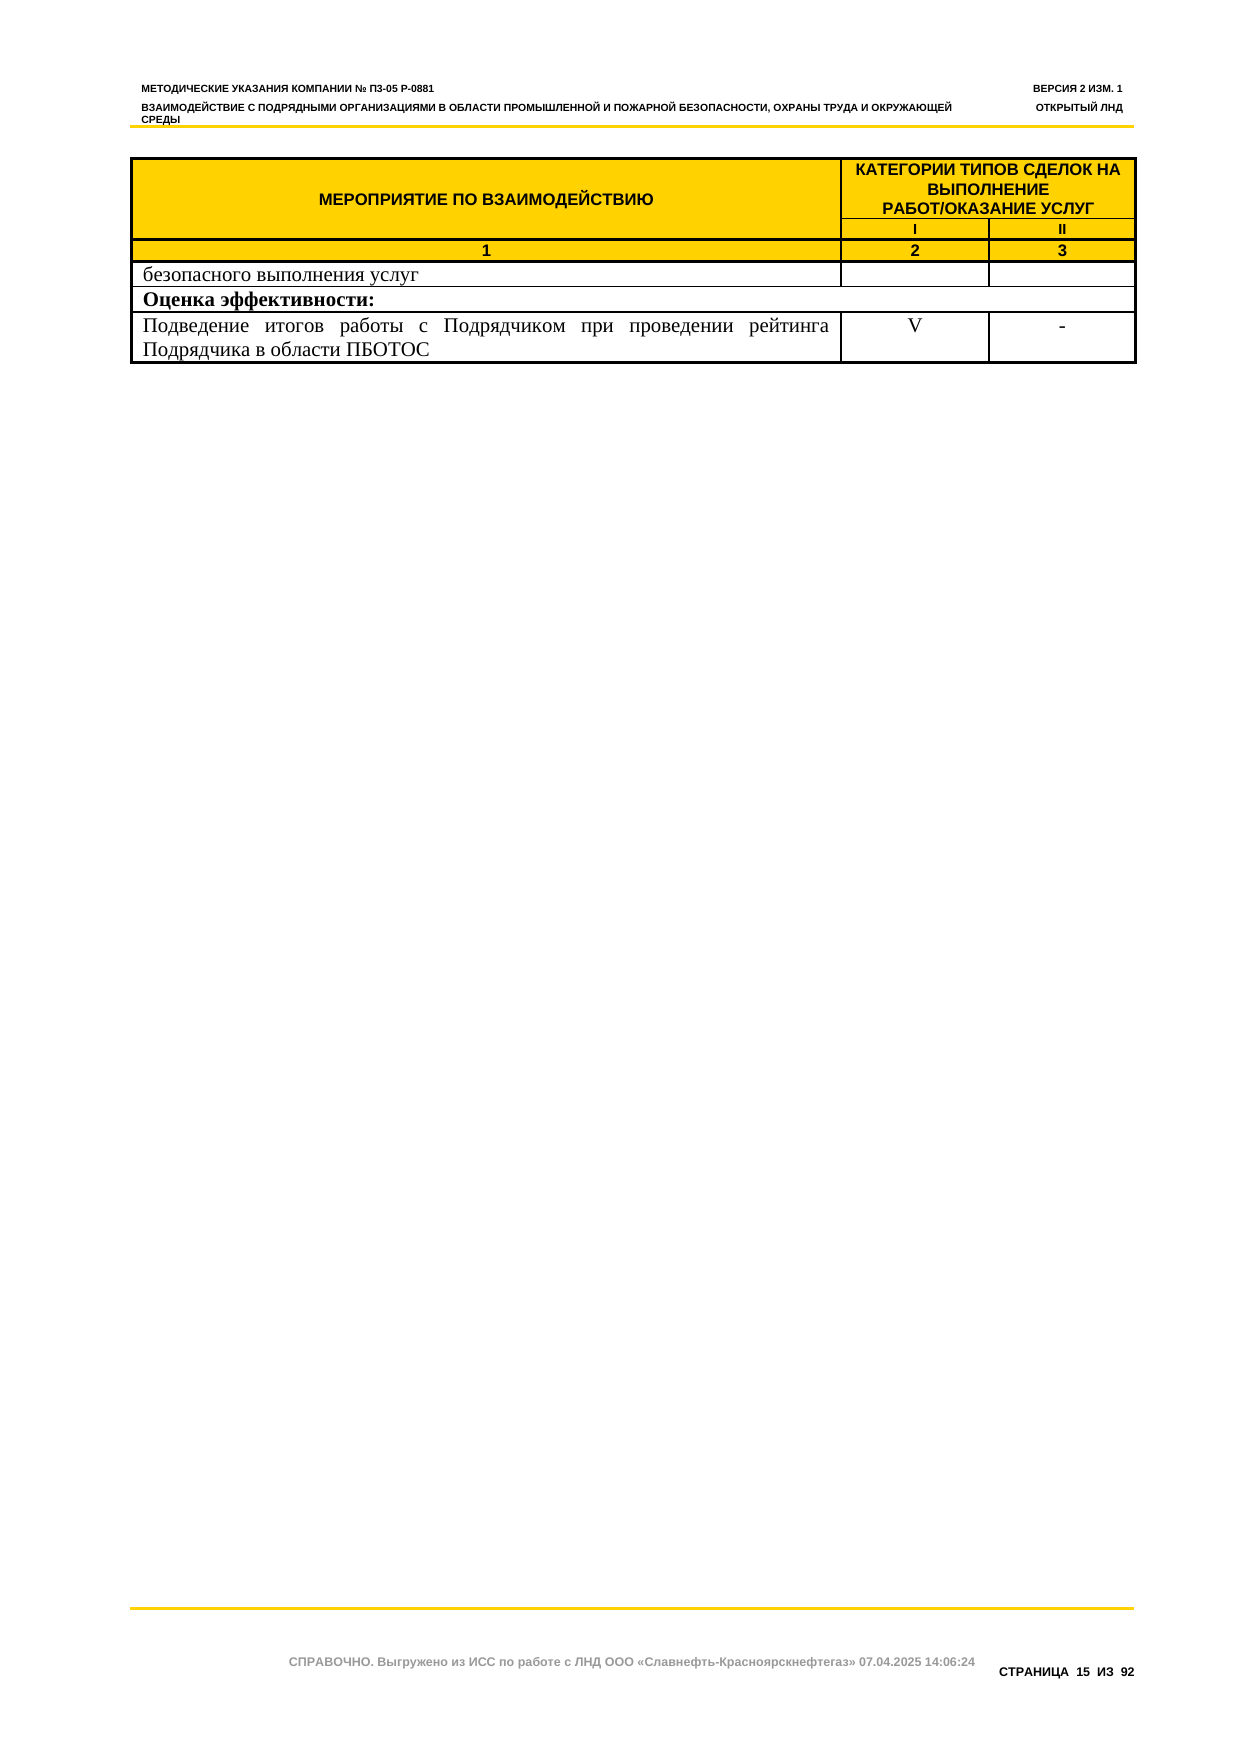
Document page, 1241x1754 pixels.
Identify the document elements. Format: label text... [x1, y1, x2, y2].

table_cell - [990, 263, 1134, 286]
table_cell 1 [133, 241, 840, 260]
table_cell V [842, 313, 988, 361]
table_header КАТЕГОРИИ ТИПОВ СДЕЛОК НА ВЫПОЛНЕНИЕ РАБОТ/ОКАЗАНИЕ УСЛУГ [842, 160, 1134, 218]
table_cell II [990, 219, 1134, 238]
table_cell - [990, 313, 1134, 361]
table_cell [133, 263, 840, 286]
table_cell 2 [842, 241, 988, 260]
table_cell I [842, 219, 988, 238]
table_cell V [842, 263, 988, 286]
table_header МЕРОПРИЯТИЕ ПО ВЗАИМОДЕЙСТВИЮ [133, 160, 840, 238]
table_cell Подведение итогов работы с Подрядчиком при проведении рейтинга Подрядчика в области ПБОТОС [133, 313, 840, 361]
table_cell 3 [990, 241, 1134, 260]
table_cell Оценка эффективности: [133, 287, 1134, 311]
